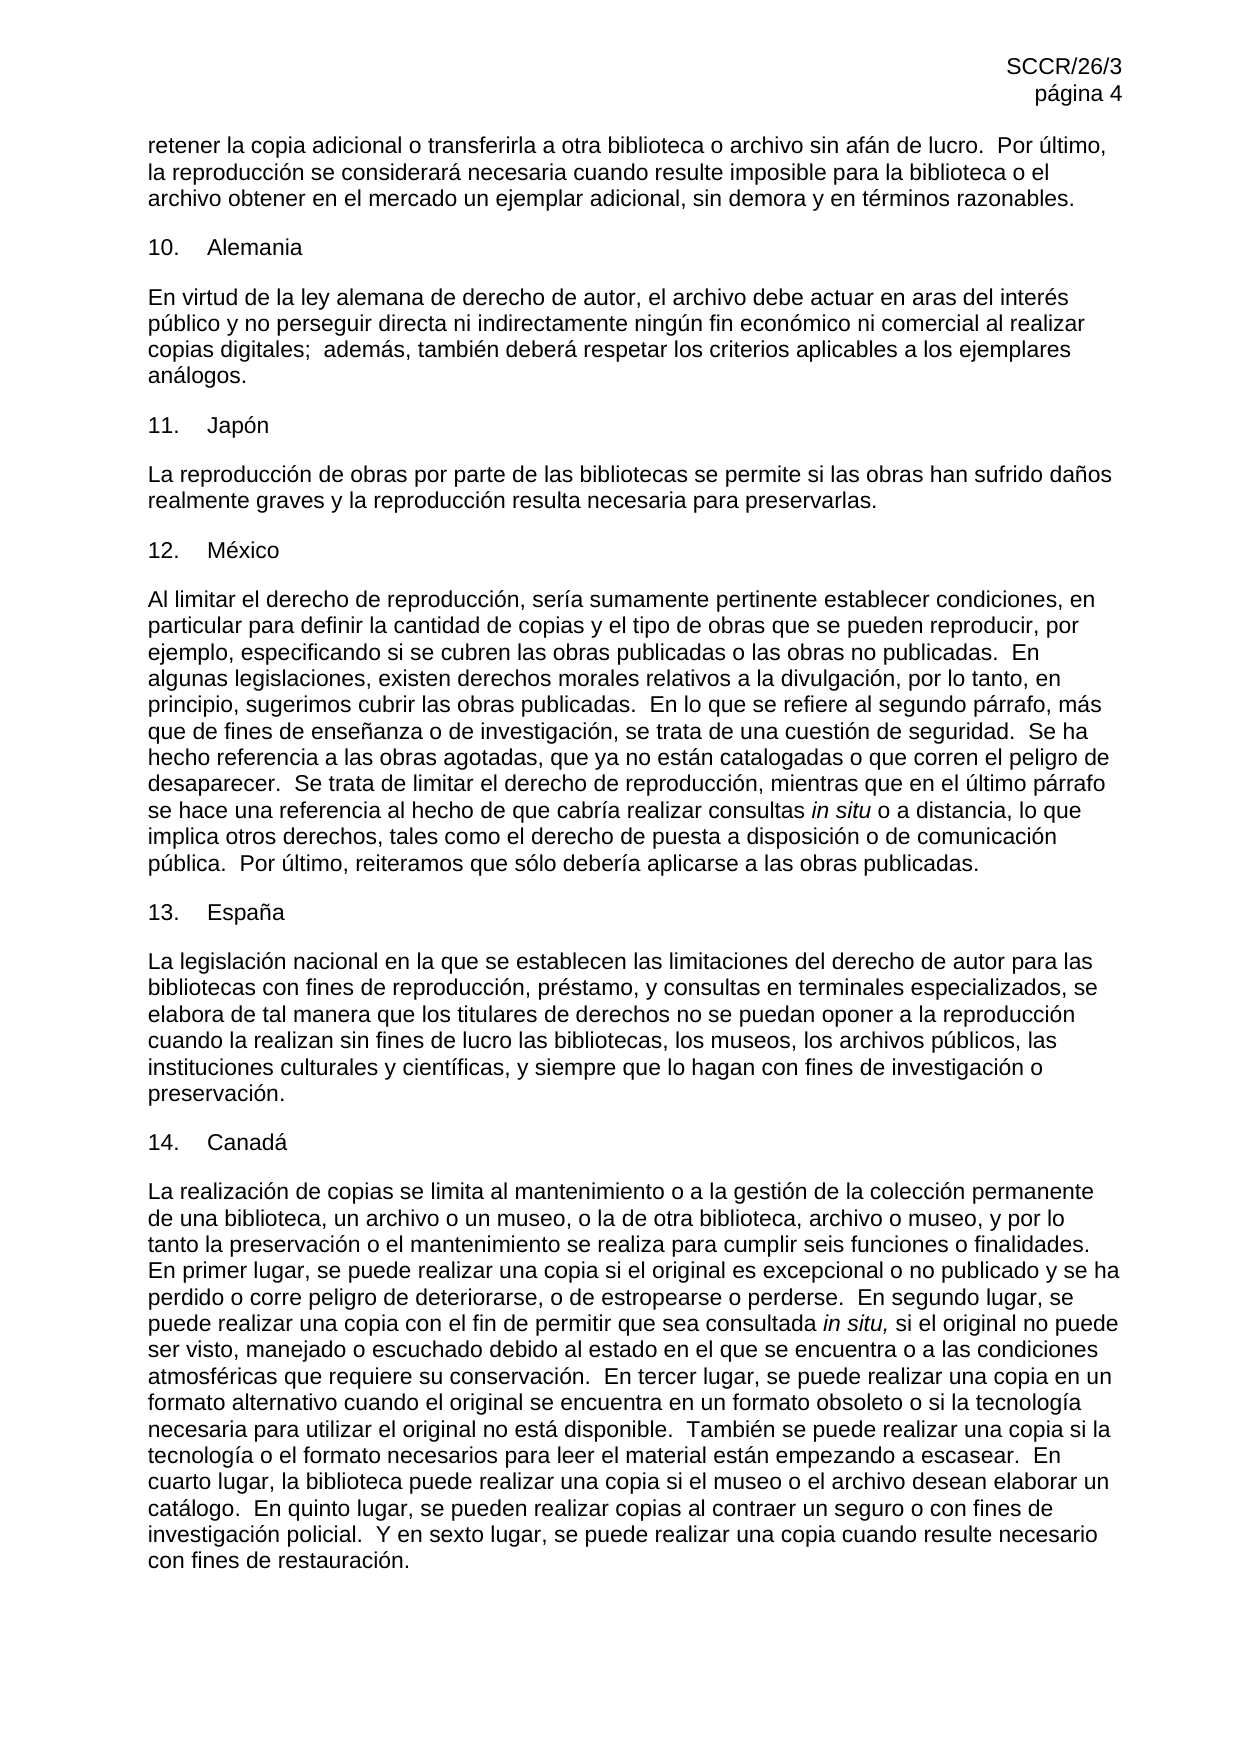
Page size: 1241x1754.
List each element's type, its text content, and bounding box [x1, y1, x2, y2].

text Canadá [148, 1129, 1122, 1155]
text España [148, 899, 1122, 925]
list Al limitar el derecho de reproducción, sería sumamente pertinente establecer condiciones, en particular para definir la cantidad de copias y el tipo de obras que se pueden reproducir, por ejemplo, especificando si se cubren las obras publicadas o las obras no publicadas. En algunas legislaciones, existen derechos morales relativos a la divulgación, por lo tanto, en principio, sugerimos cubrir las obras publicadas. En lo que se refiere al segundo párrafo, más que de fines de enseñanza o de investigación, se trata de una cuestión de seguridad. Se ha hecho referencia a las obras agotadas, que ya no están catalogadas o que corren el peligro de desaparecer. Se trata de limitar el derecho de reproducción, mientras que en el último párrafo se hace una referencia al hecho de que cabría realizar consultas in situ o a distancia, lo que implica otros derechos, tales como el derecho de puesta a disposición o de comunicación pública. Por último, reiteramos que sólo debería aplicarse a las obras publicadas. [148, 586, 1122, 876]
list En virtud de la ley alemana de derecho de autor, el archivo debe actuar en aras del interés público y no perseguir directa ni indirectamente ningún fin económico ni comercial al realizar copias digitales; además, también deberá respetar los criterios aplicables a los ejemplares análogos. [148, 283, 1122, 389]
text Alemania [148, 234, 1122, 261]
list La reproducción de obras por parte de las bibliotecas se permite si las obras han sufrido daños realmente graves y la reproducción resulta necesaria para preservarlas. [148, 461, 1122, 514]
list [148, 132, 1122, 211]
text México [148, 537, 1122, 563]
list La realización de copias se limita al mantenimiento o a la gestión de la colección permanente de una biblioteca, un archivo o un museo, o la de otra biblioteca, archivo o museo, y por lo tanto la preservación o el mantenimiento se realiza para cumplir seis funciones o finalidades. En primer lugar, se puede realizar una copia si el original es excepcional o no publicado y se ha perdido o corre peligro de deteriorarse, o de estropearse o perderse. En segundo lugar, se puede realizar una copia con el fin de permitir que sea consultada in situ, si el original no puede ser visto, manejado o escuchado debido al estado en el que se encuentra o a las condiciones atmosféricas que requiere su conservación. En tercer lugar, se puede realizar una copia en un formato alternativo cuando el original se encuentra en un formato obsoleto o si la tecnología necesaria para utilizar el original no está disponible. También se puede realizar una copia si la tecnología o el formato necesarios para leer el material están empezando a escasear. En cuarto lugar, la biblioteca puede realizar una copia si el museo o el archivo desean elaborar un catálogo. En quinto lugar, se pueden realizar copias al contraer un seguro o con fines de investigación policial. Y en sexto lugar, se puede realizar una copia cuando resulte necesario con fines de restauración. [148, 1178, 1122, 1574]
list La legislación nacional en la que se establecen las limitaciones del derecho de autor para las bibliotecas con fines de reproducción, préstamo, y consultas en terminales especializados, se elabora de tal manera que los titulares de derechos no se puedan oponer a la reproducción cuando la realizan sin fines de lucro las bibliotecas, los museos, los archivos públicos, las instituciones culturales y científicas, y siempre que lo hagan con fines de investigación o preservación. [148, 948, 1122, 1106]
text Japón [148, 412, 1122, 438]
